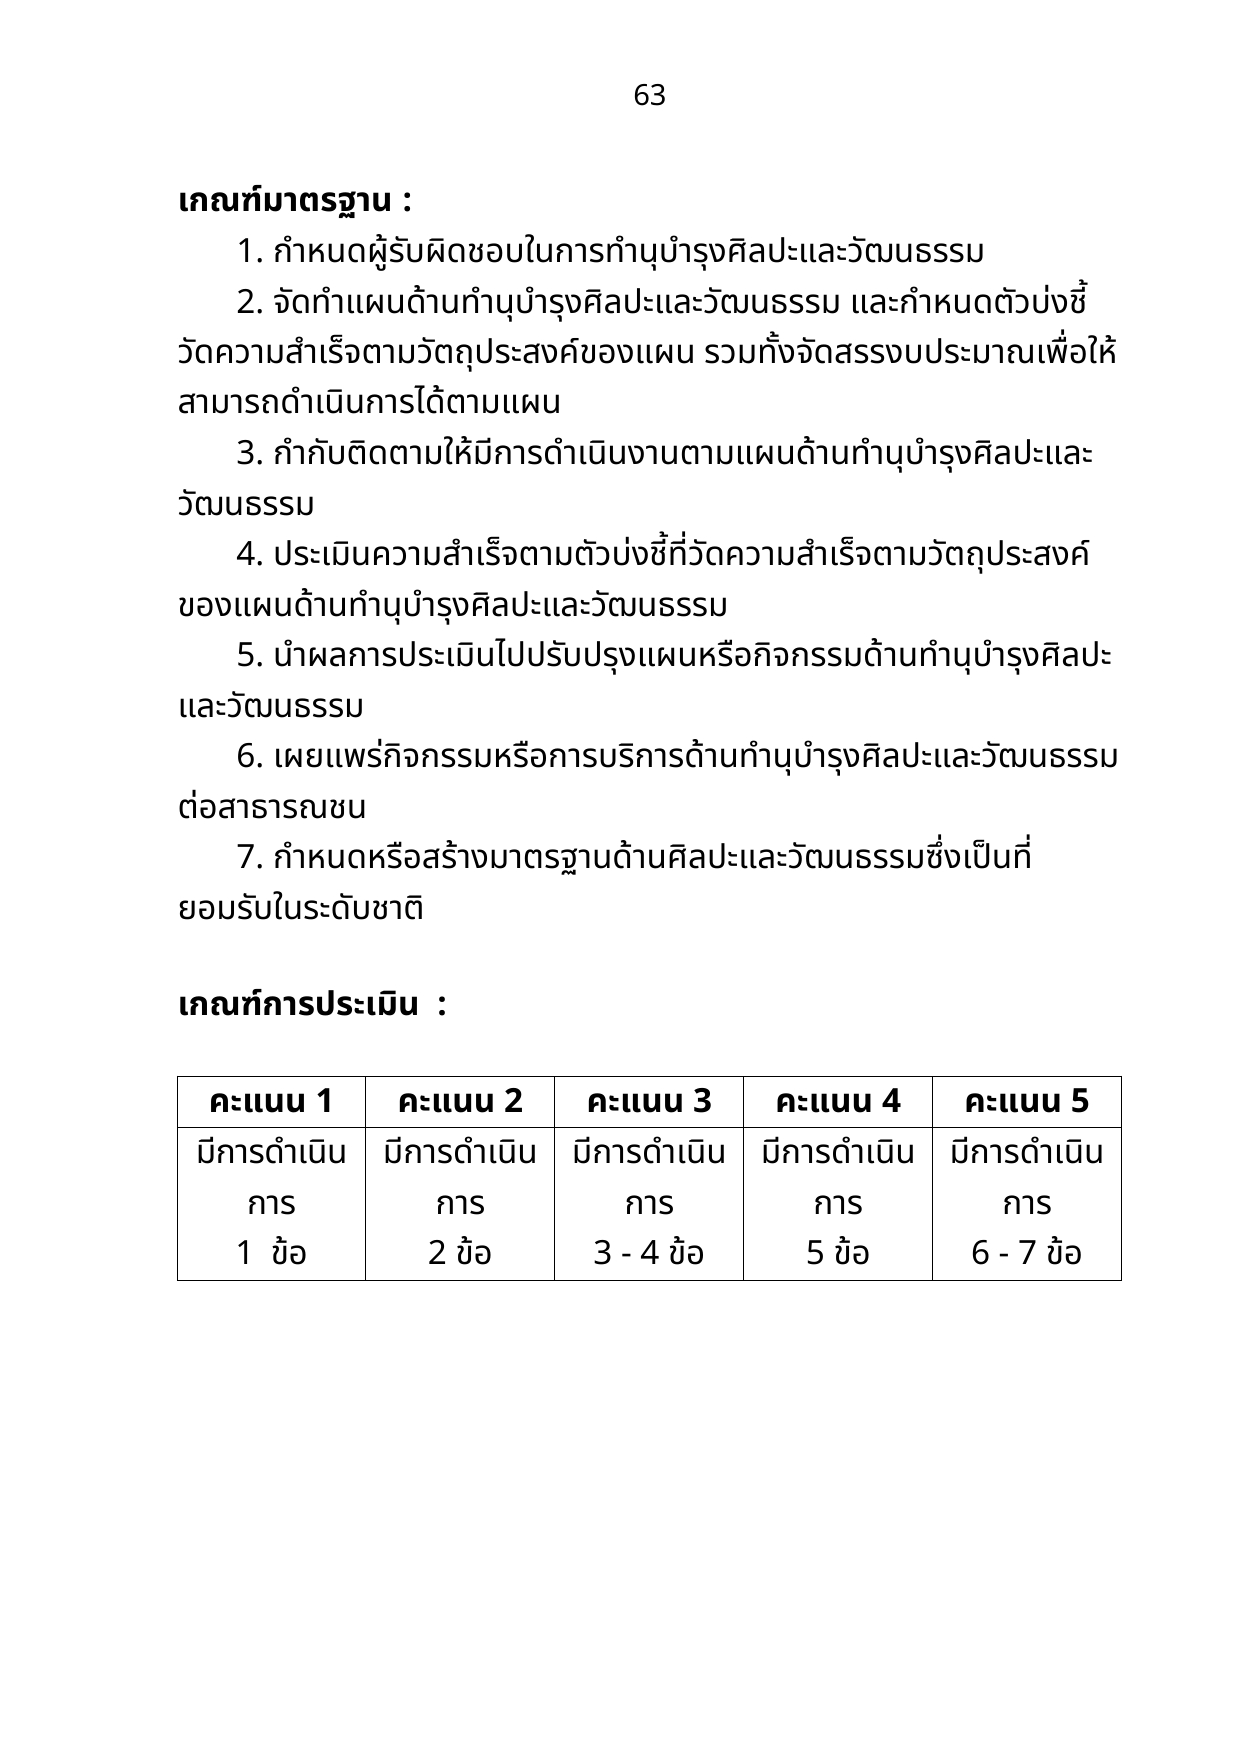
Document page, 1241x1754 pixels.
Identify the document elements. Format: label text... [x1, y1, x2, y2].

text 5. นำผลการประเมินไปปรับปรุงแผนหรือกิจกรรมด้านทำนุบำรุงศิลปะและวัฒนธรรม [177, 631, 1122, 732]
table_cell มีการดำเนินการ 3 - 4 ข้อ [555, 1128, 743, 1280]
table_header คะแนน 5 [933, 1077, 1121, 1127]
text 3. กำกับติดตามให้มีการดำเนินงานตามแผนด้านทำนุบำรุงศิลปะและวัฒนธรรม [177, 429, 1122, 530]
table_cell มีการดำเนินการ 1 ข้อ [178, 1128, 365, 1280]
text 6. เผยแพร่กิจกรรมหรือการบริการด้านทำนุบำรุงศิลปะและวัฒนธรรมต่อสาธารณชน [177, 732, 1122, 833]
table_cell มีการดำเนินการ 2 ข้อ [366, 1128, 554, 1280]
table_header คะแนน 3 [555, 1077, 743, 1127]
text 2. จัดทำแผนด้านทำนุบำรุงศิลปะและวัฒนธรรม และกำหนดตัวบ่งชี้วัดความสำเร็จตามวัตถุประสงค์ของแผน รวมทั้งจัดสรรงบประมาณเพื่อให้สามารถดำเนินการได้ตามแผน [177, 277, 1122, 429]
text เกณฑ์การประเมิน : [177, 979, 1122, 1076]
table_header คะแนน 1 [178, 1077, 365, 1127]
text 1. กำหนดผู้รับผิดชอบในการทำนุบำรุงศิลปะและวัฒนธรรม [177, 227, 1122, 277]
table_cell มีการดำเนินการ 6 - 7 ข้อ [933, 1128, 1121, 1280]
table_cell มีการดำเนินการ 5 ข้อ [744, 1128, 932, 1280]
table_header คะแนน 2 [366, 1077, 554, 1127]
text 4. ประเมินความสำเร็จตามตัวบ่งชี้ที่วัดความสำเร็จตามวัตถุประสงค์ของแผนด้านทำนุบำรุงศิลปะและวัฒนธรรม [177, 530, 1122, 631]
text 7. กำหนดหรือสร้างมาตรฐานด้านศิลปะและวัฒนธรรมซึ่งเป็นที่ยอมรับในระดับชาติ [177, 833, 1122, 934]
table_header คะแนน 4 [744, 1077, 932, 1127]
text เกณฑ์มาตรฐาน : [177, 176, 1122, 227]
